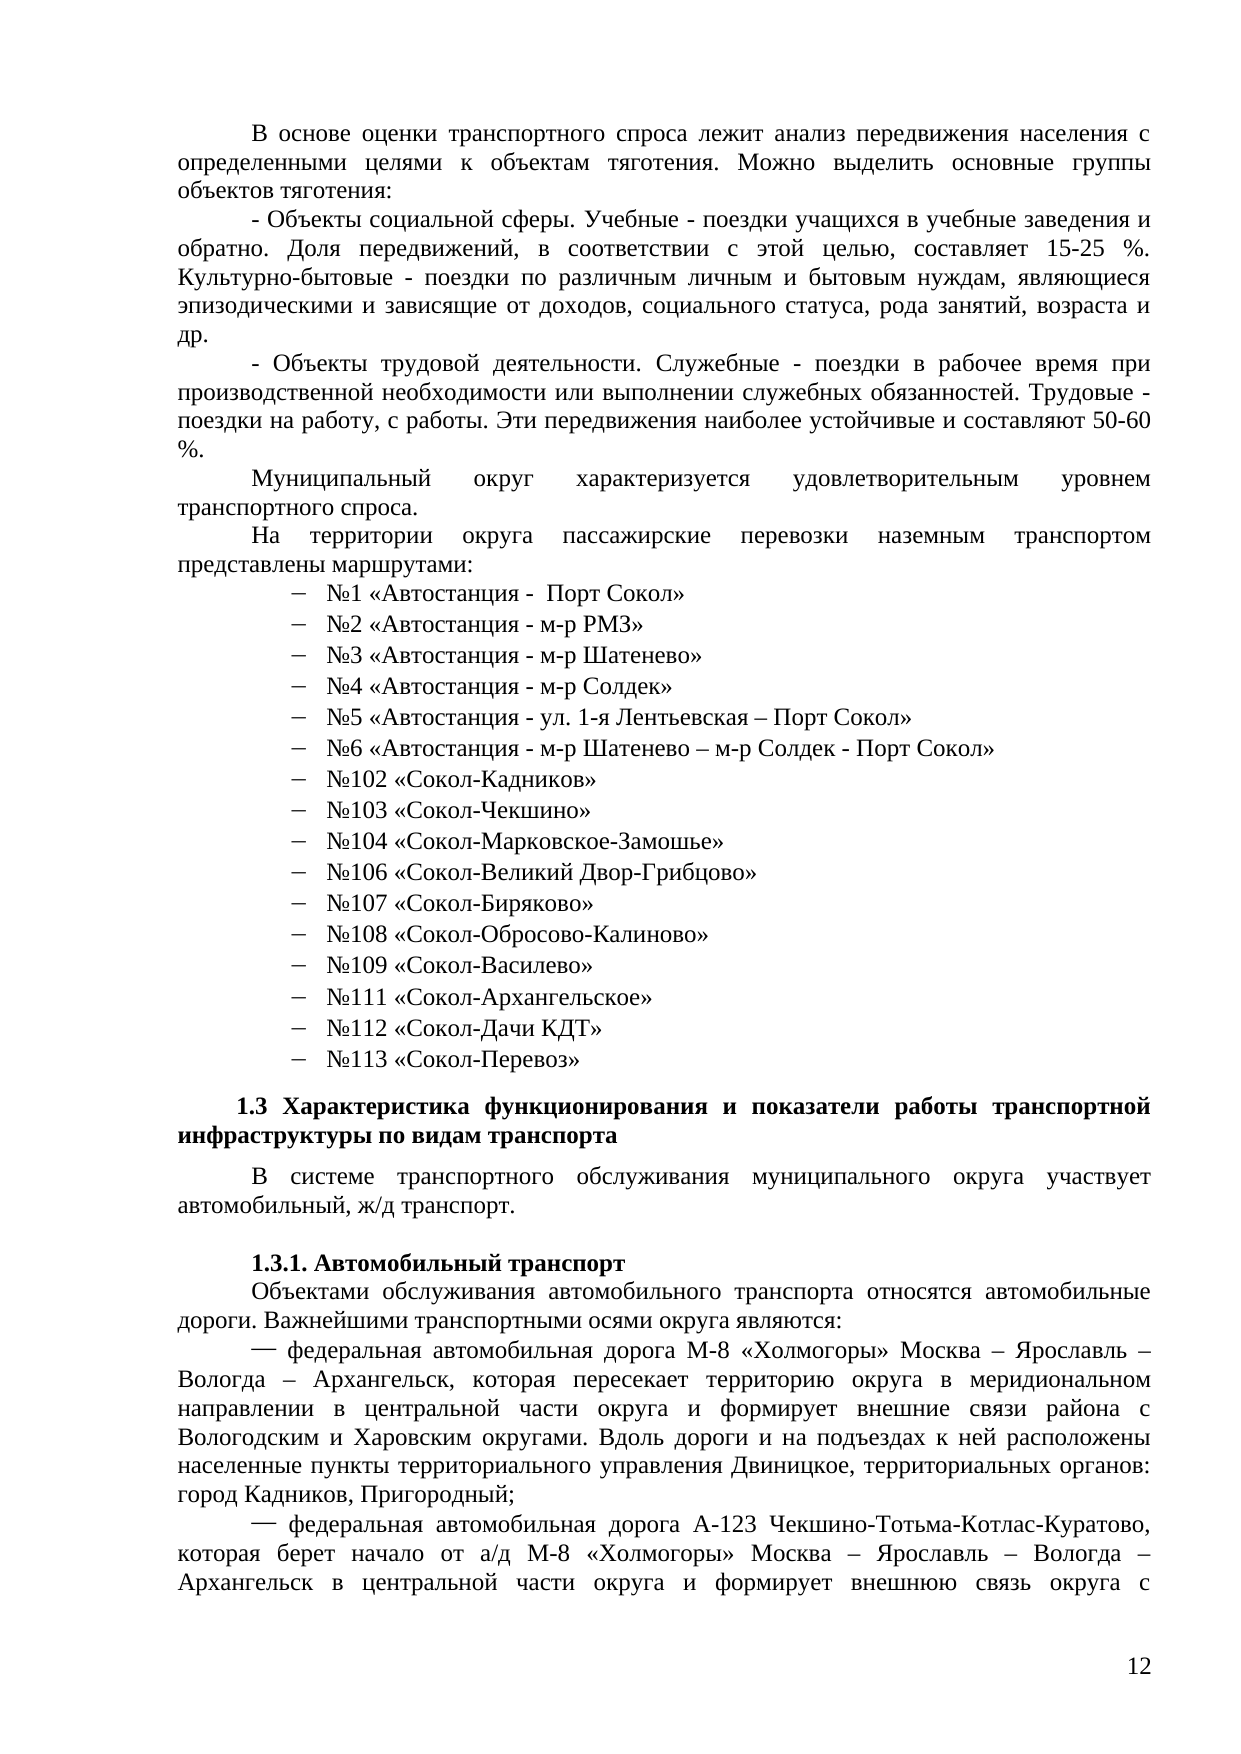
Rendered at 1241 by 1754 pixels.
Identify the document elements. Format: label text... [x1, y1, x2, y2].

text Объектами обслуживания автомобильного транспорта относятся автомобильные дороги. Важнейшими транспортными осями округа являются: [177, 1276, 1152, 1334]
list №104 «Сокол-Марковское-Замошье» [288, 826, 1152, 855]
list №2 «Автостанция - м-р РМЗ» [288, 609, 1152, 638]
text - Объекты трудовой деятельности. Служебные - поездки в рабочее время при производственной необходимости или выполнении служебных обязанностей. Трудовые - поездки на работу, с работы. Эти передвижения наиболее устойчивые и составляют 50-60 %. [177, 348, 1152, 463]
list №109 «Сокол-Василево» [288, 951, 1152, 979]
list №4 «Автостанция - м-р Солдек» [288, 671, 1152, 700]
list №113 «Сокол-Перевоз» [288, 1044, 1152, 1072]
text В основе оценки транспортного спроса лежит анализ передвижения населения с определенными целями к объектам тяготения. Можно выделить основные группы объектов тяготения: [177, 118, 1152, 204]
list №1 «Автостанция - Порт Сокол» [288, 578, 1152, 607]
list №102 «Сокол-Кадников» [288, 764, 1152, 793]
text Муниципальный округ характеризуется удовлетворительным уровнем транспортного спроса. [177, 463, 1152, 521]
text 1.3.1. Автомобильный транспорт [177, 1248, 1152, 1276]
list №103 «Сокол-Чекшино» [288, 795, 1152, 824]
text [177, 1508, 1152, 1596]
list №5 «Автостанция - ул. 1-я Лентьевская – Порт Сокол» [288, 702, 1152, 731]
list №112 «Сокол-Дачи КДТ» [288, 1013, 1152, 1041]
text - Объекты социальной сферы. Учебные - поездки учащихся в учебные заведения и обратно. Доля передвижений, в соответствии с этой целью, составляет 15-25 %. Культурно-бытовые - поездки по различным личным и бытовым нуждам, являющиеся эпизодическими и зависящие от доходов, социального статуса, рода занятий, возраста и др. [177, 204, 1152, 348]
list №6 «Автостанция - м-р Шатенево – м-р Солдек - Порт Сокол» [288, 733, 1152, 762]
text На территории округа пассажирские перевозки наземным транспортом представлены маршрутами: [177, 521, 1152, 578]
list №107 «Сокол-Биряково» [288, 888, 1152, 917]
subtitle 1.3 Характеристика функционирования и показатели работы транспортной инфраструктуры по видам транспорта [177, 1091, 1152, 1149]
list №3 «Автостанция - м-р Шатенево» [288, 640, 1152, 669]
list №111 «Сокол-Архангельское» [288, 982, 1152, 1010]
text ⎯ федеральная автомобильная дорога М-8 «Холмогоры» Москва – Ярославль – Вологда – Архангельск, которая пересекает территорию округа в меридиональном направлении в центральной части округа и формирует внешние связи района с Вологодским и Харовским округами. Вдоль дороги и на подъездах к ней расположены населенные пункты территориального управления Двиницкое, территориальных органов: город Кадников, Пригородный; [177, 1334, 1152, 1508]
list №106 «Сокол-Великий Двор-Грибцово» [288, 857, 1152, 886]
text В системе транспортного обслуживания муниципального округа участвует автомобильный, ж/д транспорт. [177, 1161, 1152, 1219]
list №108 «Сокол-Обросово-Калиново» [288, 919, 1152, 948]
